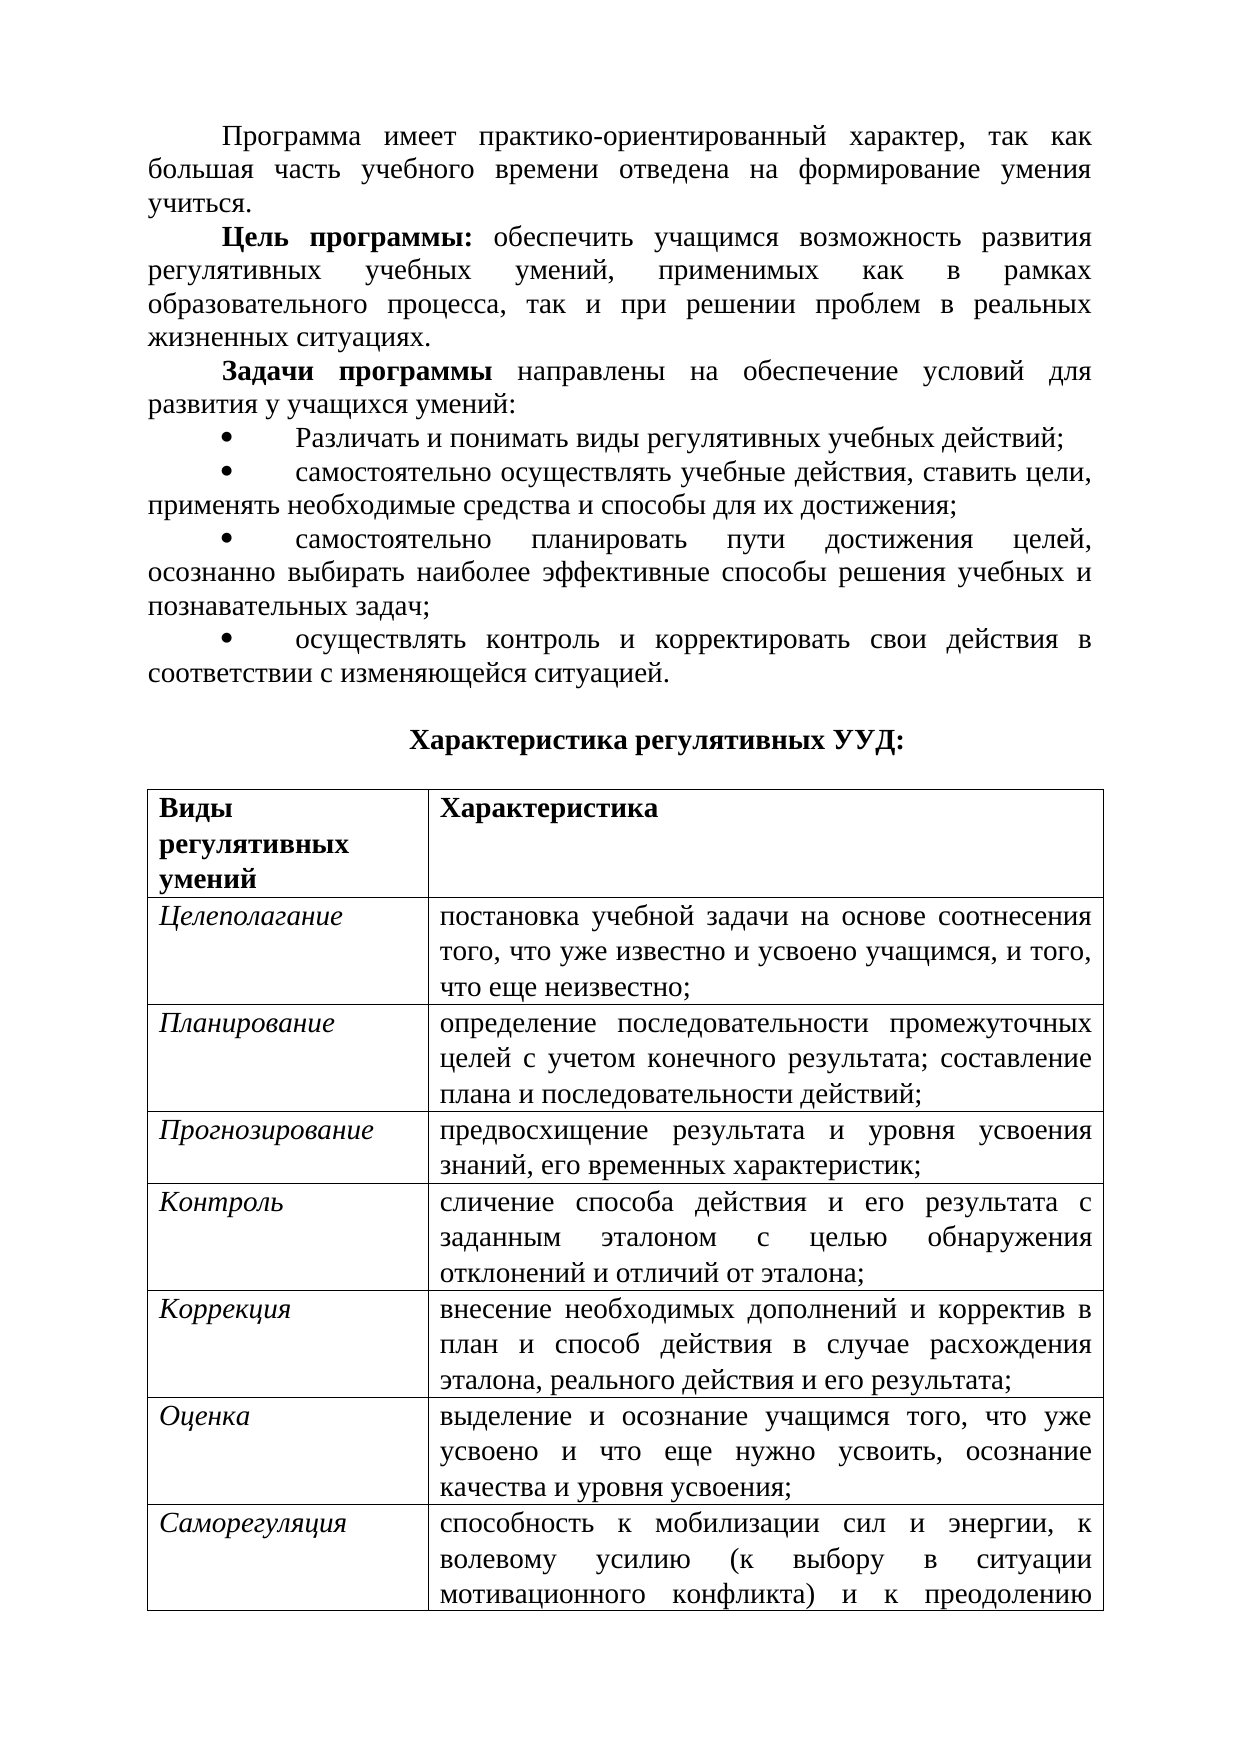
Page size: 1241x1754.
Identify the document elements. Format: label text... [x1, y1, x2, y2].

text Цель программы: обеспечить учащимся возможность развития регулятивных учебных умений, применимых как в рамках образовательного процесса, так и при решении проблем в реальных жизненных ситуациях. [148, 219, 1092, 353]
table_cell Саморегуляция [148, 1505, 428, 1610]
table_header Виды регулятивных умений [148, 790, 428, 897]
table_cell внесение необходимых дополнений и корректив в план и способ действия в случае расхождения эталона, реального действия и его результата; [429, 1291, 1103, 1397]
list осуществлять контроль и корректировать свои действия в соответствии с изменяющейся ситуацией. [148, 622, 1092, 689]
table_cell сличение способа действия и его результата с заданным эталоном с целью обнаружения отклонений и отличий от эталона; [429, 1184, 1103, 1290]
table_cell Оценка [148, 1398, 428, 1504]
table_cell Прогнозирование [148, 1112, 428, 1183]
text Характеристика регулятивных УУД: [222, 722, 1092, 756]
list Различать и понимать виды регулятивных учебных действий; [148, 420, 1092, 454]
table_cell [429, 1505, 1103, 1610]
table_cell постановка учебной задачи на основе соотнесения того, что уже известно и усвоено учащимся, и того, что еще неизвестно; [429, 898, 1103, 1004]
table_cell Контроль [148, 1184, 428, 1290]
table_cell предвосхищение результата и уровня усвоения знаний, его временных характеристик; [429, 1112, 1103, 1183]
text Программа имеет практико-ориентированный характер, так как большая часть учебного времени отведена на формирование умения учиться. [148, 118, 1092, 219]
table_cell выделение и осознание учащимся того, что уже усвоено и что еще нужно усвоить, осознание качества и уровня усвоения; [429, 1398, 1103, 1504]
table_cell Планирование [148, 1005, 428, 1111]
table_cell Коррекция [148, 1291, 428, 1397]
table_cell Целеполагание [148, 898, 428, 1004]
list самостоятельно осуществлять учебные действия, ставить цели, применять необходимые средства и способы для их достижения; [148, 454, 1092, 521]
table_header Характеристика [429, 790, 1103, 897]
list самостоятельно планировать пути достижения целей, осознанно выбирать наиболее эффективные способы решения учебных и познавательных задач; [148, 521, 1092, 622]
text Задачи программы направлены на обеспечение условий для развития у учащихся умений: [148, 353, 1092, 420]
table_cell определение последовательности промежуточных целей с учетом конечного результата; составление плана и последовательности действий; [429, 1005, 1103, 1111]
